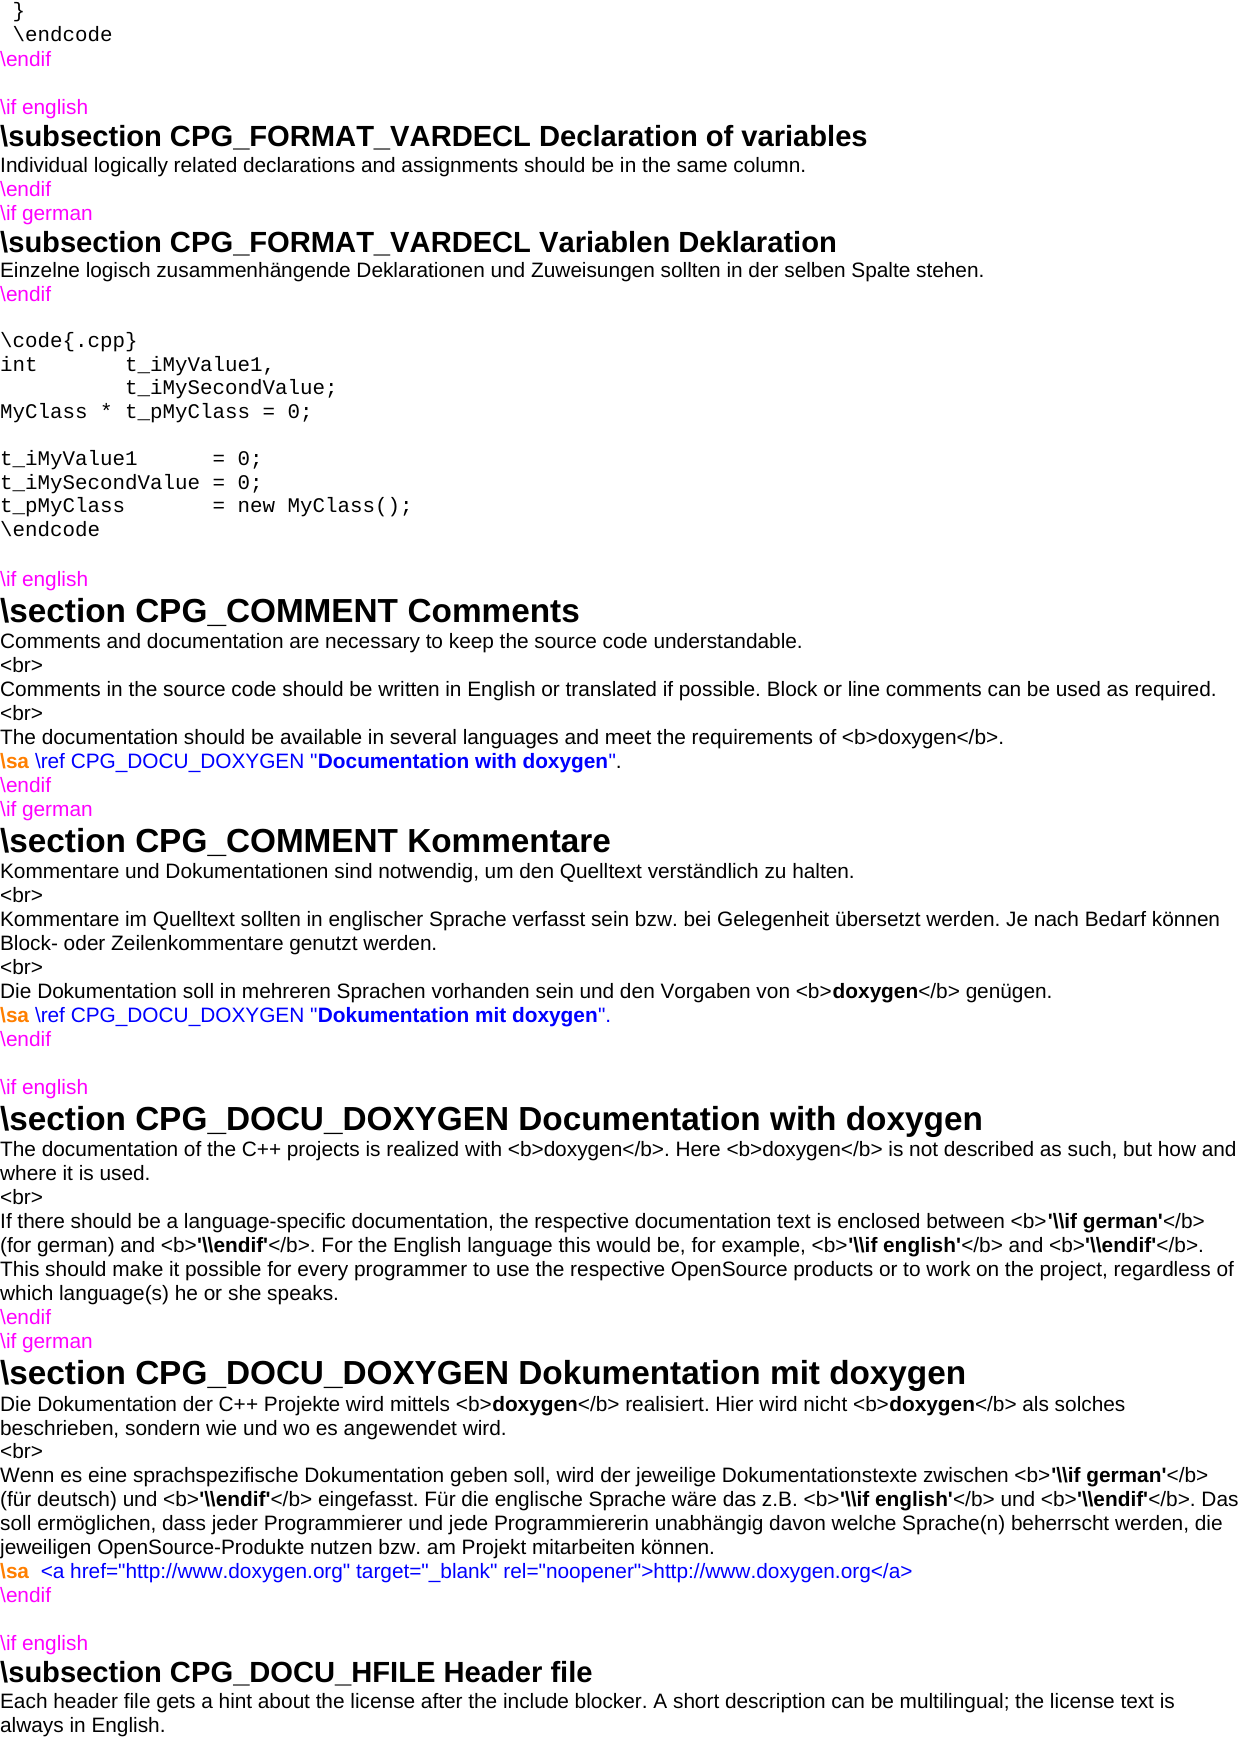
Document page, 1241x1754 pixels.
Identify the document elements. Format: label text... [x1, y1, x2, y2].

text Kommentare im Quelltext sollten in englischer Sprache verfasst sein bzw. bei Gelegenheit übersetzt werden. Je nach Bedarf können Block- oder Zeilenkommentare genutzt werden. [0, 907, 1240, 955]
subtitle \section CPG_COMMENT Comments [0, 591, 1240, 629]
text \if english [0, 1631, 1240, 1655]
list <br> [0, 701, 1240, 725]
subtitle \section CPG_DOCU_DOXYGEN Documentation with doxygen [0, 1099, 1240, 1137]
text \if german [0, 1329, 1240, 1353]
text } [0, 0, 1240, 24]
text t_iMySecondValue = 0; [0, 472, 1240, 496]
text MyClass * t_pMyClass = 0; [0, 401, 1240, 424]
text Einzelne logisch zusammenhängende Deklarationen und Zuweisungen sollten in der selben Spalte stehen. [0, 258, 1240, 282]
text \sa <a href="http://www.doxygen.org" target="_blank" rel="noopener">http://www.doxygen.org</a> [0, 1559, 1240, 1583]
text \endif [0, 773, 1240, 797]
subtitle \subsection CPG_FORMAT_VARDECL Declaration of variables [0, 119, 1240, 153]
text <br> [0, 883, 1240, 907]
text t_iMySecondValue; [0, 377, 1240, 401]
text \code{.cpp} [0, 330, 1240, 354]
list Each header file gets a hint about the license after the include blocker. A short description can be multilingual; the license text is always in English. [0, 1688, 1240, 1736]
list Individual logically related declarations and assignments should be in the same column. [0, 153, 1240, 177]
list Comments and documentation are necessary to keep the source code understandable. [0, 629, 1240, 653]
subtitle \section CPG_COMMENT Kommentare [0, 821, 1240, 859]
list <br> [0, 653, 1240, 677]
text Wenn es eine sprachspezifische Dokumentation geben soll, wird der jeweilige Dokumentationstexte zwischen <b>'\\if german'</b> (für deutsch) und <b>'\\endif'</b> eingefasst. Für die englische Sprache wäre das z.B. <b>'\\if english'</b> und <b>'\\endif'</b>. Das soll ermöglichen, dass jeder Programmierer und jede Programmiererin unabhängig davon welche Sprache(n) beherrscht werden, die jeweiligen OpenSource-Produkte nutzen bzw. am Projekt mitarbeiten können. [0, 1463, 1240, 1559]
list Comments in the source code should be written in English or translated if possible. Block or line comments can be used as required. [0, 677, 1240, 701]
list <br> [0, 1185, 1240, 1209]
text \endcode [0, 519, 1240, 543]
text \endcode [0, 24, 1240, 47]
text \sa \ref CPG_DOCU_DOXYGEN "Dokumentation mit doxygen". [0, 1003, 1240, 1027]
subtitle \subsection CPG_DOCU_HFILE Header file [0, 1655, 1240, 1688]
text \if german [0, 201, 1240, 224]
list The documentation should be available in several languages and meet the requirements of <b>doxygen</b>. [0, 725, 1240, 749]
text \endif [0, 1583, 1240, 1607]
subtitle \section CPG_DOCU_DOXYGEN Dokumentation mit doxygen [0, 1353, 1240, 1391]
text Die Dokumentation der C++ Projekte wird mittels <b>doxygen</b> realisiert. Hier wird nicht <b>doxygen</b> als solches beschrieben, sondern wie und wo es angewendet wird. [0, 1391, 1240, 1439]
subtitle \subsection CPG_FORMAT_VARDECL Variablen Deklaration [0, 224, 1240, 258]
text int t_iMyValue1, [0, 354, 1240, 377]
text \if english [0, 95, 1240, 119]
text \endif [0, 1027, 1240, 1051]
text t_iMyValue1 = 0; [0, 448, 1240, 472]
text \if english [0, 567, 1240, 591]
text \endif [0, 282, 1240, 306]
text \endif [0, 1305, 1240, 1329]
text <br> [0, 955, 1240, 979]
text \endif [0, 177, 1240, 201]
list \sa \ref CPG_DOCU_DOXYGEN "Documentation with doxygen". [0, 749, 1240, 773]
text \endif [0, 47, 1240, 71]
text Die Dokumentation soll in mehreren Sprachen vorhanden sein und den Vorgaben von <b>doxygen</b> genügen. [0, 979, 1240, 1003]
list The documentation of the C++ projects is realized with <b>doxygen</b>. Here <b>doxygen</b> is not described as such, but how and where it is used. [0, 1137, 1240, 1185]
list If there should be a language-specific documentation, the respective documentation text is enclosed between <b>'\\if german'</b> (for german) and <b>'\\endif'</b>. For the English language this would be, for example, <b>'\\if english'</b> and <b>'\\endif'</b>. This should make it possible for every programmer to use the respective OpenSource products or to work on the project, regardless of which language(s) he or she speaks. [0, 1209, 1240, 1305]
text \if german [0, 797, 1240, 821]
text t_pMyClass = new MyClass(); [0, 496, 1240, 519]
text \if english [0, 1075, 1240, 1099]
text <br> [0, 1439, 1240, 1463]
text Kommentare und Dokumentationen sind notwendig, um den Quelltext verständlich zu halten. [0, 859, 1240, 883]
